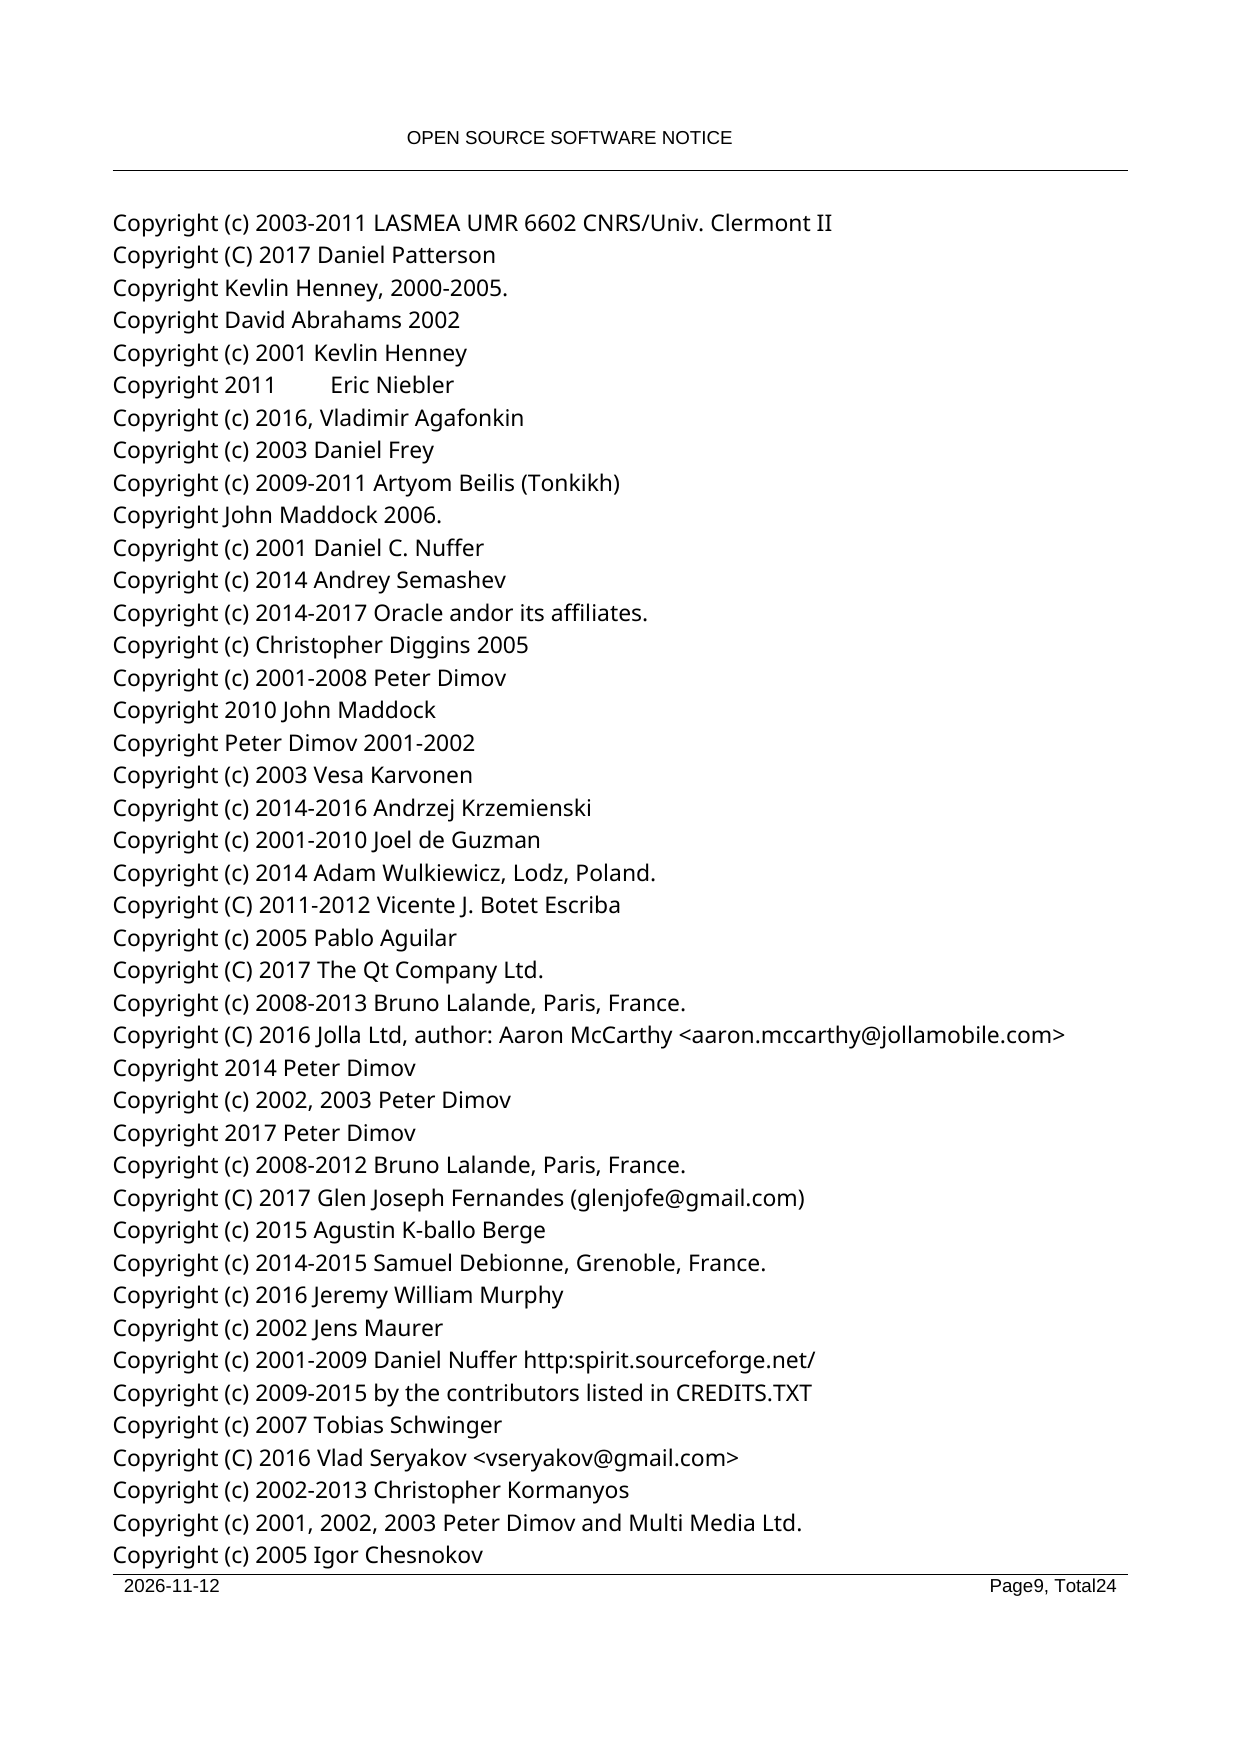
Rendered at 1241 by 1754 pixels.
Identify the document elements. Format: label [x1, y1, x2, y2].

text [112, 206, 1128, 1571]
